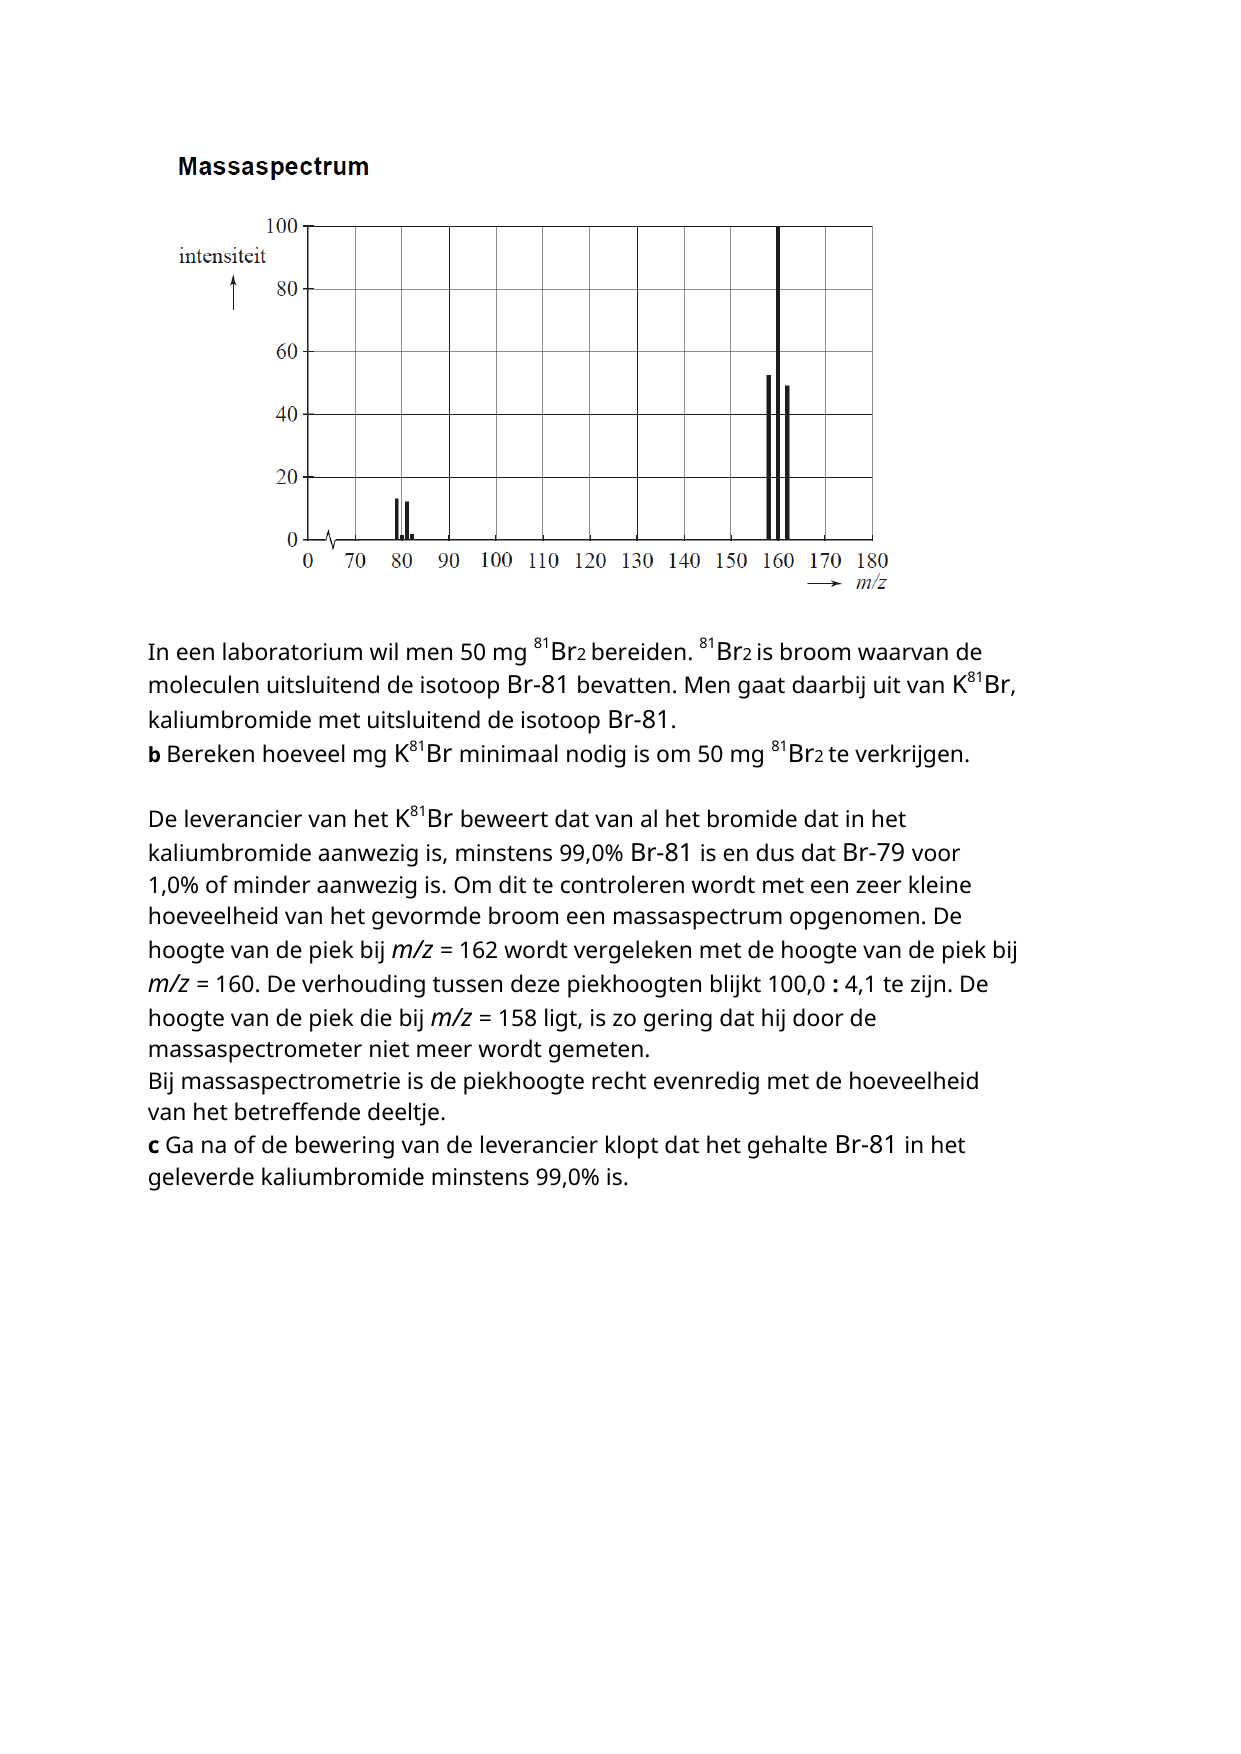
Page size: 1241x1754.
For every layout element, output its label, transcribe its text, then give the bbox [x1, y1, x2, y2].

text massaspectrometer niet meer wordt gemeten. [148, 1033, 1093, 1065]
text b Bereken hoeveel mg K81Br minimaal nodig is om 50 mg 81Br2 te verkrijgen. [148, 735, 1093, 769]
text c Ga na of de bewering van de leverancier klopt dat het gehalte Br-81 in het [148, 1127, 1093, 1161]
text kaliumbromide aanwezig is, minstens 99,0% Br-81 is en dus dat Br-79 voor [148, 835, 1093, 869]
text 1,0% of minder aanwezig is. Om dit te controleren wordt met een zeer kleine [148, 869, 1093, 900]
text moleculen uitsluitend de isotoop Br-81 bevatten. Men gaat daarbij uit van K81Br, [148, 667, 1093, 701]
text hoogte van de piek bij m/z = 162 wordt vergeleken met de hoogte van de piek bij [148, 931, 1093, 965]
text hoeveelheid van het gevormde broom een massaspectrum opgenomen. De [148, 900, 1093, 931]
text hoogte van de piek die bij m/z = 158 ligt, is zo gering dat hij door de [148, 999, 1093, 1033]
text kaliumbromide met uitsluitend de isotoop Br-81. [148, 701, 1093, 735]
picture [147, 147, 903, 605]
text In een laboratorium wil men 50 mg 81Br2 bereiden. 81Br2 is broom waarvan de [148, 633, 1093, 667]
text m/z = 160. De verhouding tussen deze piekhoogten blijkt 100,0 : 4,1 te zijn. De [148, 965, 1093, 999]
text van het betreffende deeltje. [148, 1096, 1093, 1127]
text geleverde kaliumbromide minstens 99,0% is. [148, 1161, 1093, 1192]
text De leverancier van het K81Br beweert dat van al het bromide dat in het [148, 801, 1093, 835]
text Bij massaspectrometrie is de piekhoogte recht evenredig met de hoeveelheid [148, 1065, 1093, 1096]
